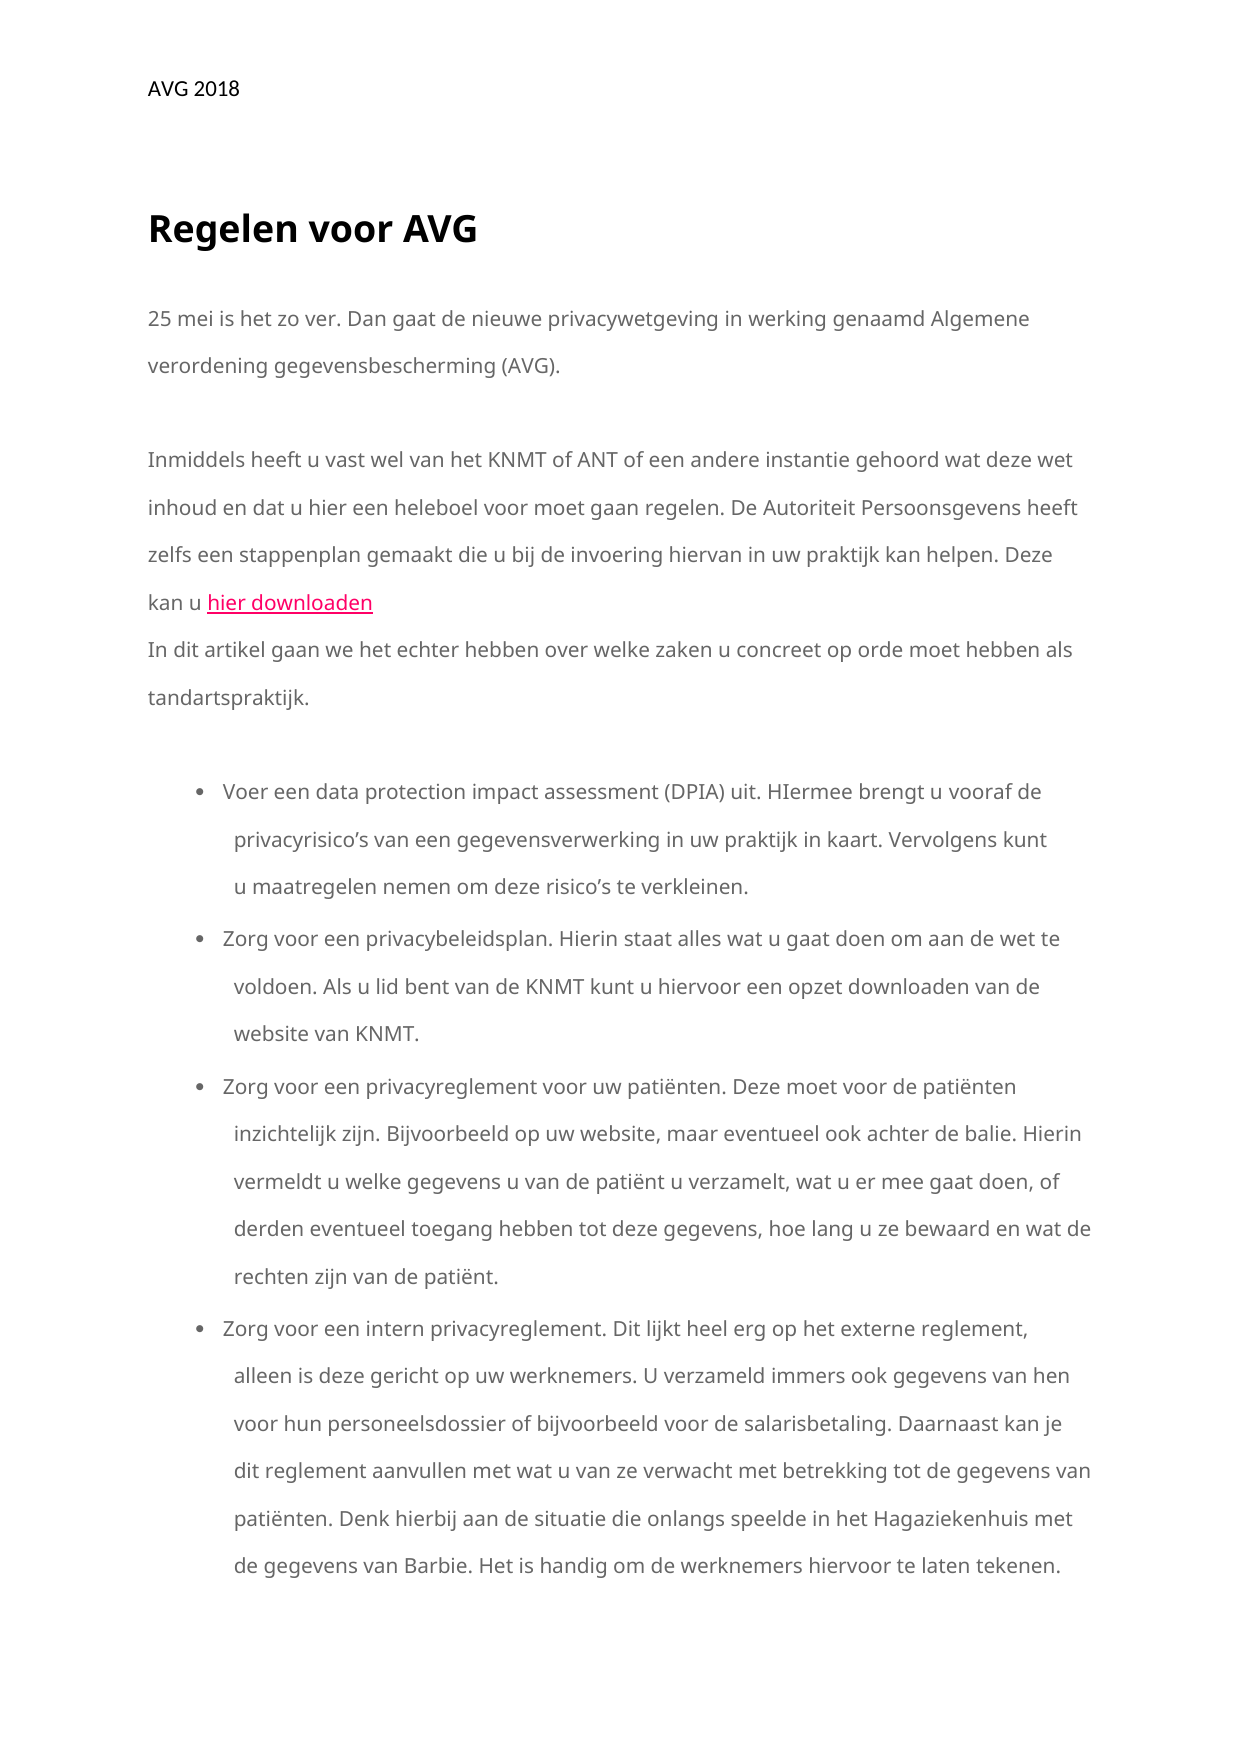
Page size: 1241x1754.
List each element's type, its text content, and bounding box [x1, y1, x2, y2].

text In dit artikel gaan we het echter hebben over welke zaken u concreet op orde moet hebben als tandartspraktijk. [148, 616, 1093, 711]
list Voer een data protection impact assessment (DPIA) uit. HIermee brengt u vooraf de privacyrisico’s van een gegevensverwerking in uw praktijk in kaart. Vervolgens kunt u maatregelen nemen om deze risico’s te verkleinen. [196, 758, 1093, 901]
text 25 mei is het zo ver. Dan gaat de nieuwe privacywetgeving in werking genaamd Algemene verordening gegevensbescherming (AVG). [148, 284, 1093, 379]
list Zorg voor een intern privacyreglement. Dit lijkt heel erg op het externe reglement, alleen is deze gericht op uw werknemers. U verzameld immers ook gegevens van hen voor hun personeelsdossier of bijvoorbeeld voor de salarisbetaling. Daarnaast kan je dit reglement aanvullen met wat u van ze verwacht met betrekking tot de gegevens van patiënten. Denk hierbij aan de situatie die onlangs speelde in het Hagaziekenhuis met de gegevens van Barbie. Het is handig om de werknemers hiervoor te laten tekenen. [196, 1295, 1093, 1580]
text Inmiddels heeft u vast wel van het KNMT of ANT of een andere instantie gehoord wat deze wet inhoud en dat u hier een heleboel voor moet gaan regelen. De Autoriteit Persoonsgevens heeft zelfs een stappenplan gemaakt die u bij de invoering hiervan in uw praktijk kan helpen. Deze kan u hier downloaden [148, 426, 1093, 616]
list Zorg voor een privacybeleidsplan. Hierin staat alles wat u gaat doen om aan de wet te voldoen. Als u lid bent van de KNMT kunt u hiervoor een opzet downloaden van de website van KNMT. [196, 906, 1093, 1048]
text Regelen voor AVG [148, 202, 1093, 253]
list Zorg voor een privacyreglement voor uw patiënten. Deze moet voor de patiënten inzichtelijk zijn. Bijvoorbeeld op uw website, maar eventueel ook achter de balie. Hierin vermeldt u welke gegevens u van de patiënt u verzamelt, wat u er mee gaat doen, of derden eventueel toegang hebben tot deze gegevens, hoe lang u ze bewaard en wat de rechten zijn van de patiënt. [196, 1053, 1093, 1290]
